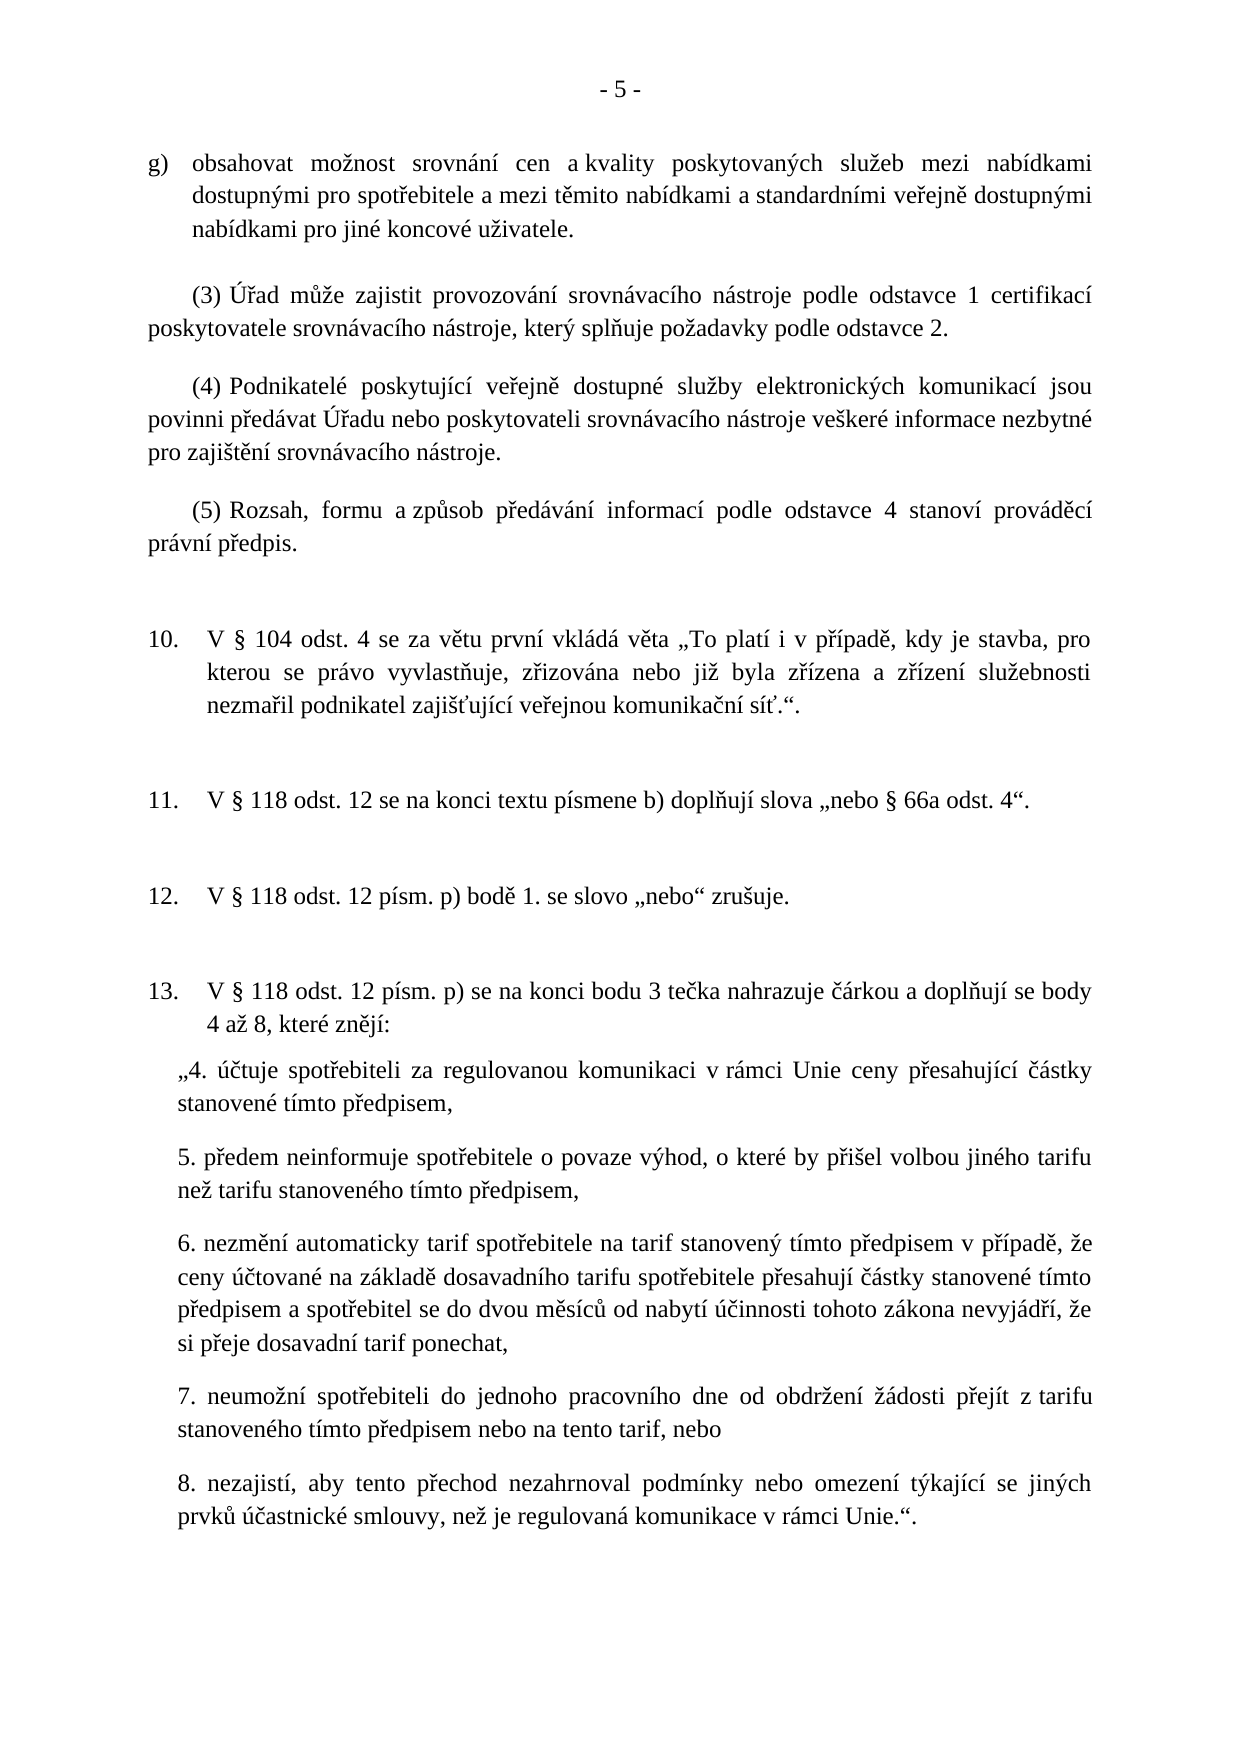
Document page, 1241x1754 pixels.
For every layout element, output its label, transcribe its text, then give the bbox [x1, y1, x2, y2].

text 6. nezmění automaticky tarif spotřebitele na tarif stanovený tímto předpisem v případě, že ceny účtované na základě dosavadního tarifu spotřebitele přesahují částky stanovené tímto předpisem a spotřebitel se do dvou měsíců od nabytí účinnosti tohoto zákona nevyjádří, že si přeje dosavadní tarif ponechat, [177, 1228, 1093, 1356]
text Úřad může zajistit provozování srovnávacího nástroje podle odstavce 1 certifikací poskytovatele srovnávacího nástroje, který splňuje požadavky podle odstavce 2. [148, 280, 1093, 342]
text V § 118 odst. 12 písm. p) bodě 1. se slovo „nebo“ zrušuje. [148, 881, 1093, 909]
text 7. neumožní spotřebiteli do jednoho pracovního dne od obdržení žádosti přejít z tarifu stanoveného tímto předpisem nebo na tento tarif, nebo [177, 1381, 1093, 1443]
text Podnikatelé poskytující veřejně dostupné služby elektronických komunikací jsou povinni předávat Úřadu nebo poskytovateli srovnávacího nástroje veškeré informace nezbytné pro zajištění srovnávacího nástroje. [148, 371, 1093, 466]
text 8. nezajistí, aby tento přechod nezahrnoval podmínky nebo omezení týkající se jiných prvků účastnické smlouvy, než je regulovaná komunikace v rámci Unie.“. [177, 1468, 1093, 1530]
text Rozsah, formu a způsob předávání informací podle odstavce 4 stanoví prováděcí právní předpis. [148, 495, 1093, 557]
text V § 118 odst. 12 písm. p) se na konci bodu 3 tečka nahrazuje čárkou a doplňují se body 4 až 8, které znějí: [148, 976, 1093, 1038]
text V § 104 odst. 4 se za větu první vkládá věta „To platí i v případě, kdy je stavba, pro kterou se právo vyvlastňuje, zřizována nebo již byla zřízena a zřízení služebnosti nezmařil podnikatel zajišťující veřejnou komunikační síť.“. [148, 624, 1093, 718]
text „4. účtuje spotřebiteli za regulovanou komunikaci v rámci Unie ceny přesahující částky stanovené tímto předpisem, [177, 1055, 1093, 1117]
text V § 118 odst. 12 se na konci textu písmene b) doplňují slova „nebo § 66a odst. 4“. [148, 785, 1093, 814]
text 5. předem neinformuje spotřebitele o povaze výhod, o které by přišel volbou jiného tarifu než tarifu stanoveného tímto předpisem, [177, 1142, 1093, 1203]
text obsahovat možnost srovnání cen a kvality poskytovaných služeb mezi nabídkami dostupnými pro spotřebitele a mezi těmito nabídkami a standardními veřejně dostupnými nabídkami pro jiné koncové uživatele. [148, 148, 1093, 242]
